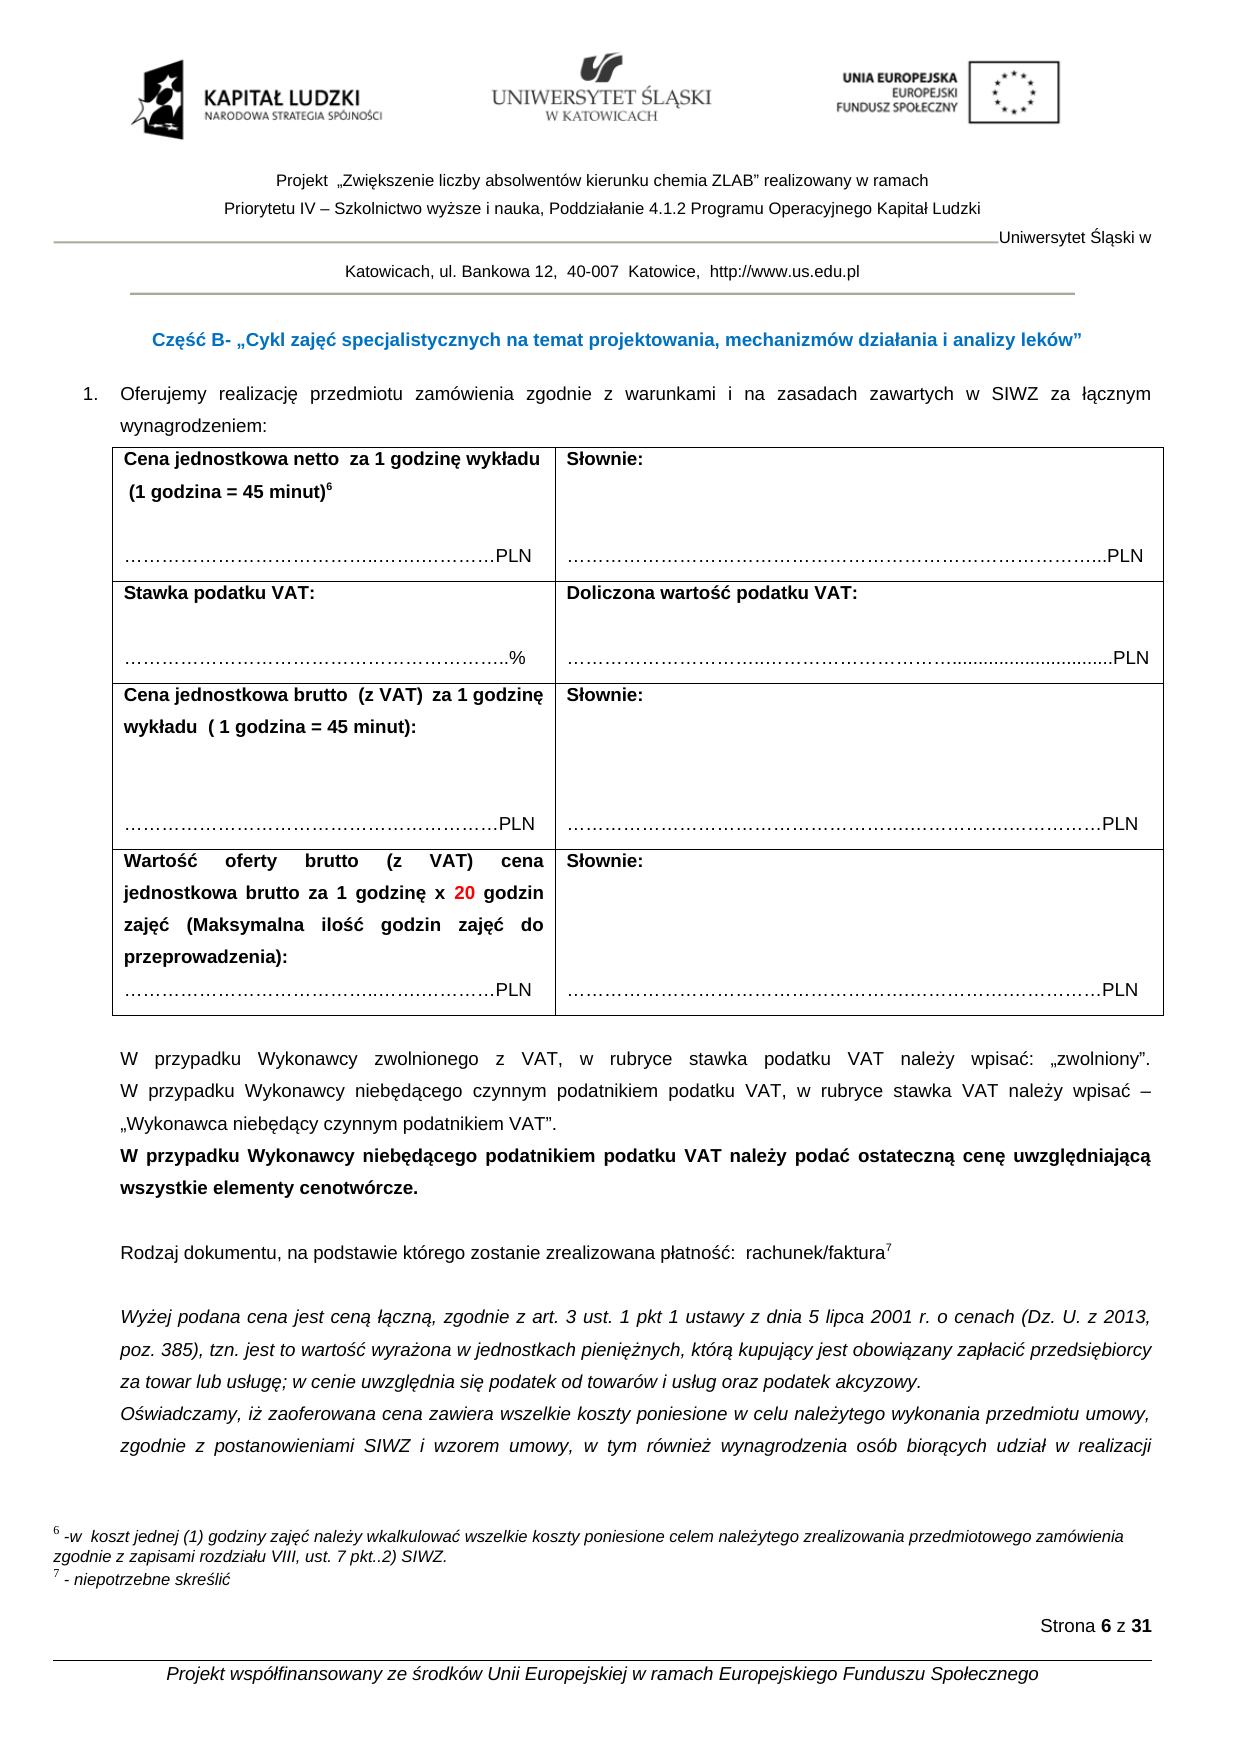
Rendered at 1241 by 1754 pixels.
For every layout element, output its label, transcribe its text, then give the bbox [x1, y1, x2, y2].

list Wyżej podana cena jest ceną łączną, zgodnie z art. 3 ust. 1 pkt 1 ustawy z dnia 5 lipca 2001 r. o cenach (Dz. U. z 2013, poz. 385), tzn. jest to wartość wyrażona w jednostkach pieniężnych, którą kupujący jest obowiązany zapłacić przedsiębiorcy za towar lub usługę; w cenie uwzględnia się podatek od towarów i usług oraz podatek akcyzowy. [120, 1306, 1152, 1392]
table_header Cena jednostkowa netto za 1 godzinę wykładu (1 godzina = 45 minut) …………………………………..…….…………PLN [113, 448, 555, 581]
list W przypadku Wykonawcy zwolnionego z VAT, w rubryce stawka podatku VAT należy wpisać: „zwolniony”. W przypadku Wykonawcy niebędącego czynnym podatnikiem podatku VAT, w rubryce stawka VAT należy wpisać – „Wykonawca niebędący czynnym podatnikiem VAT”. [120, 1048, 1152, 1134]
table_header Słownie: …………………………………………………………………………...PLN [556, 448, 1163, 581]
table_cell Doliczona wartość podatku VAT: …………………………..…………………………...............................PLN [556, 582, 1163, 682]
list Oferujemy realizację przedmiotu zamówienia zgodnie z warunkami i na zasadach zawartych w SIWZ za łącznym wynagrodzeniem: [83, 383, 1152, 436]
list Rodzaj dokumentu, na podstawie którego zostanie zrealizowana płatność: rachunek/faktura [120, 1242, 1152, 1263]
table_cell Stawka podatku VAT: ……………………………………………………..% [113, 582, 555, 682]
table_cell Wartość oferty brutto (z VAT) cena jednostkowa brutto za 1 godzinę x 20 godzin zajęć (Maksymalna ilość godzin zajęć do przeprowadzenia): …………………………………..…….…………PLN [113, 850, 555, 1014]
table_cell Cena jednostkowa brutto (z VAT) za 1 godzinę wykładu ( 1 godzina = 45 minut): ……………………………………………………PLN [113, 684, 555, 848]
table_cell Słownie: ……………………………………………….…………….……………PLN [556, 850, 1163, 1014]
picture [130, 44, 1075, 159]
text Część B- „Cykl zajęć specjalistycznych na temat projektowania, mechanizmów działania i analizy leków” [83, 329, 1152, 350]
table_cell Słownie: ……………………………………………….…………….……………PLN [556, 684, 1163, 848]
list W przypadku Wykonawcy niebędącego podatnikiem podatku VAT należy podać ostateczną cenę uwzględniającą wszystkie elementy cenotwórcze. [120, 1145, 1152, 1198]
